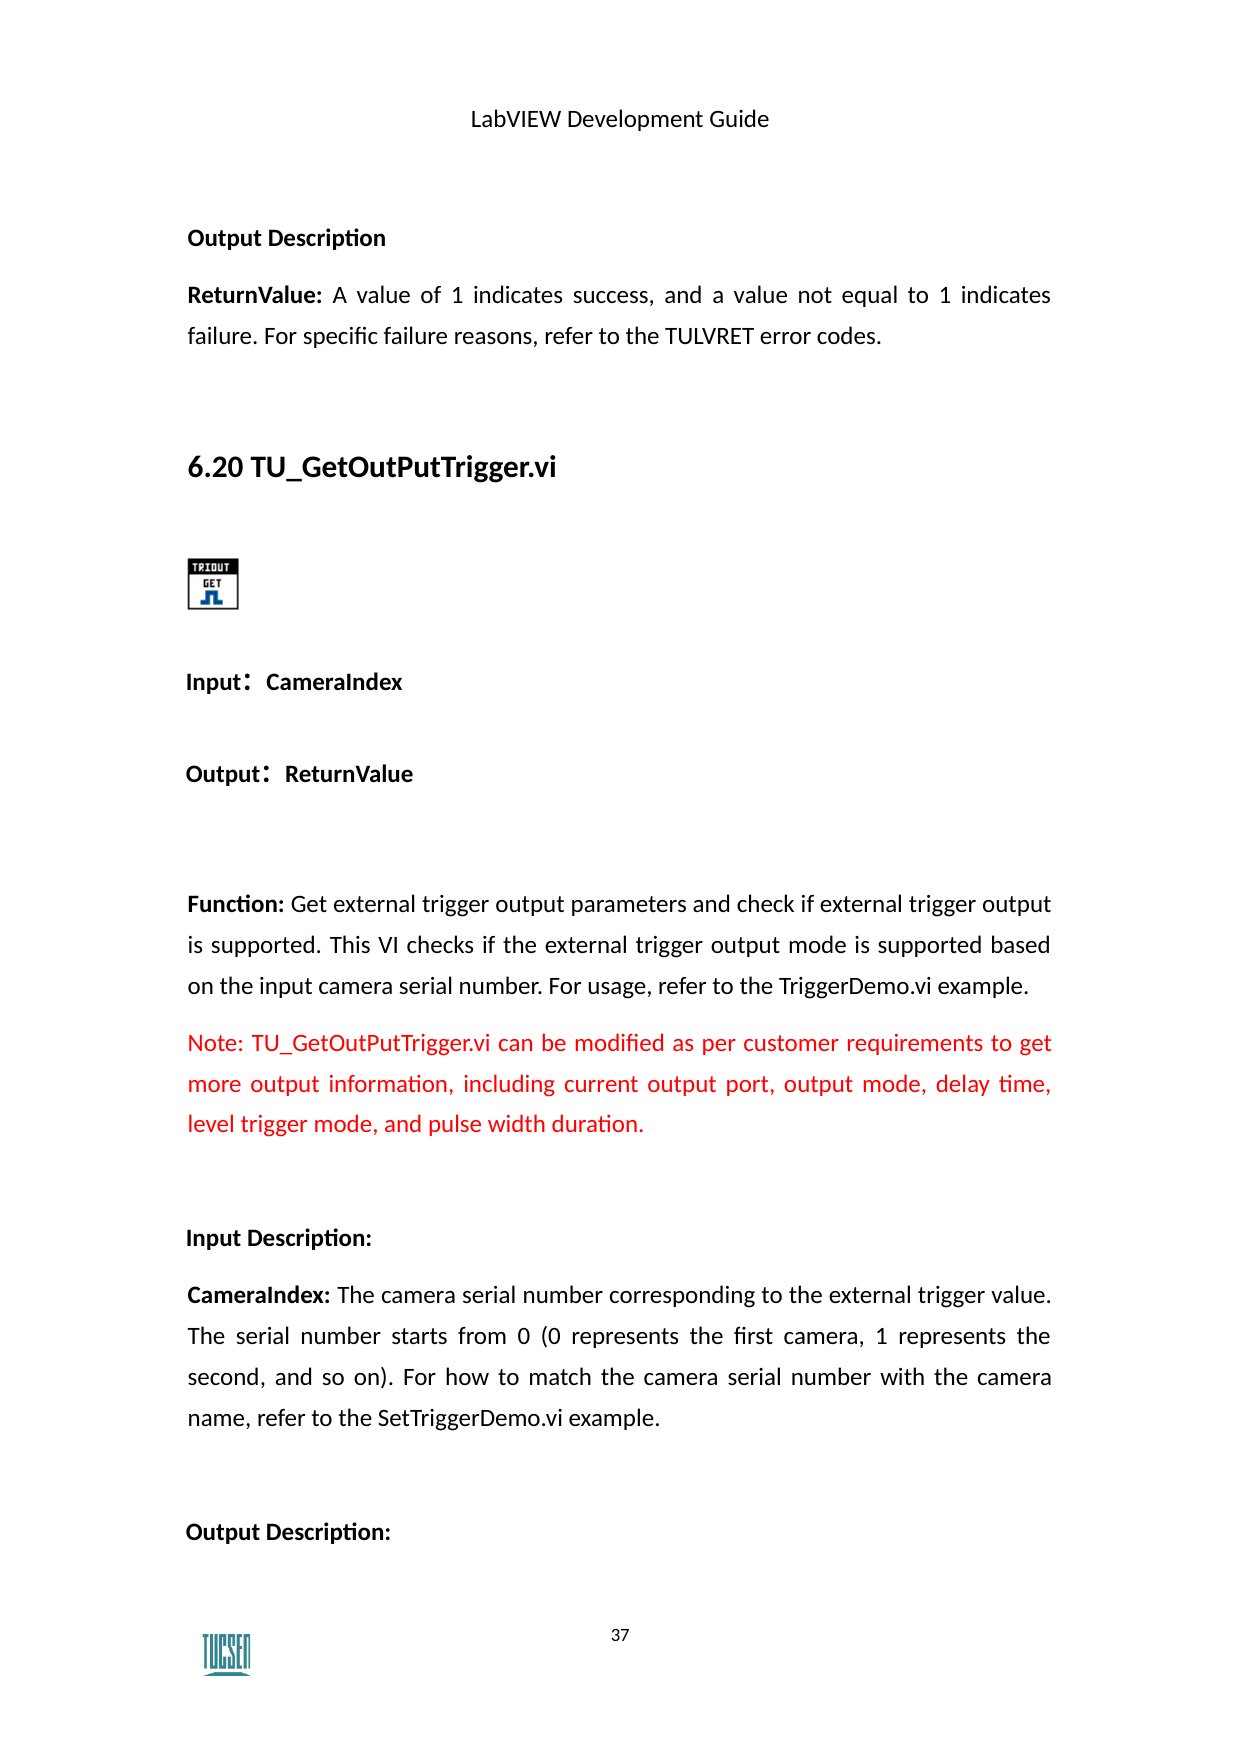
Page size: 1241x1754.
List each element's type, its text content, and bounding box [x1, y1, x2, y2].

text CameraIndex: The camera serial number corresponding to the external trigger value. The serial number starts from 0 (0 represents the first camera, 1 represents the second, and so on). For how to match the camera serial number with the camera name, refer to the SetTriggerDemo.vi example. [187, 1278, 1053, 1434]
picture [185, 555, 242, 613]
text Input Description: [186, 1221, 1053, 1255]
text Function: Get external trigger output parameters and check if external trigger output is supported. This VI checks if the external trigger output mode is supported based on the input camera serial number. For usage, refer to the TriggerDemo.vi example. [187, 887, 1053, 1002]
text Output Description: [186, 1514, 1053, 1548]
text Output Description [187, 221, 1053, 255]
text Input：CameraIndex [186, 646, 1053, 714]
picture [202, 1634, 251, 1676]
text Note: TU_GetOutPutTrigger.vi can be modified as per customer requirements to get more output information, including current output port, output mode, delay time, level trigger mode, and pulse width duration. [187, 1025, 1053, 1141]
subtitle 6.20 TU_GetOutPutTrigger.vi [187, 432, 1053, 500]
text ReturnValue: A value of 1 indicates success, and a value not equal to 1 indicates failure. For specific failure reasons, refer to the TULVRET error codes. [187, 278, 1053, 352]
text Output：ReturnValue [186, 738, 1053, 806]
